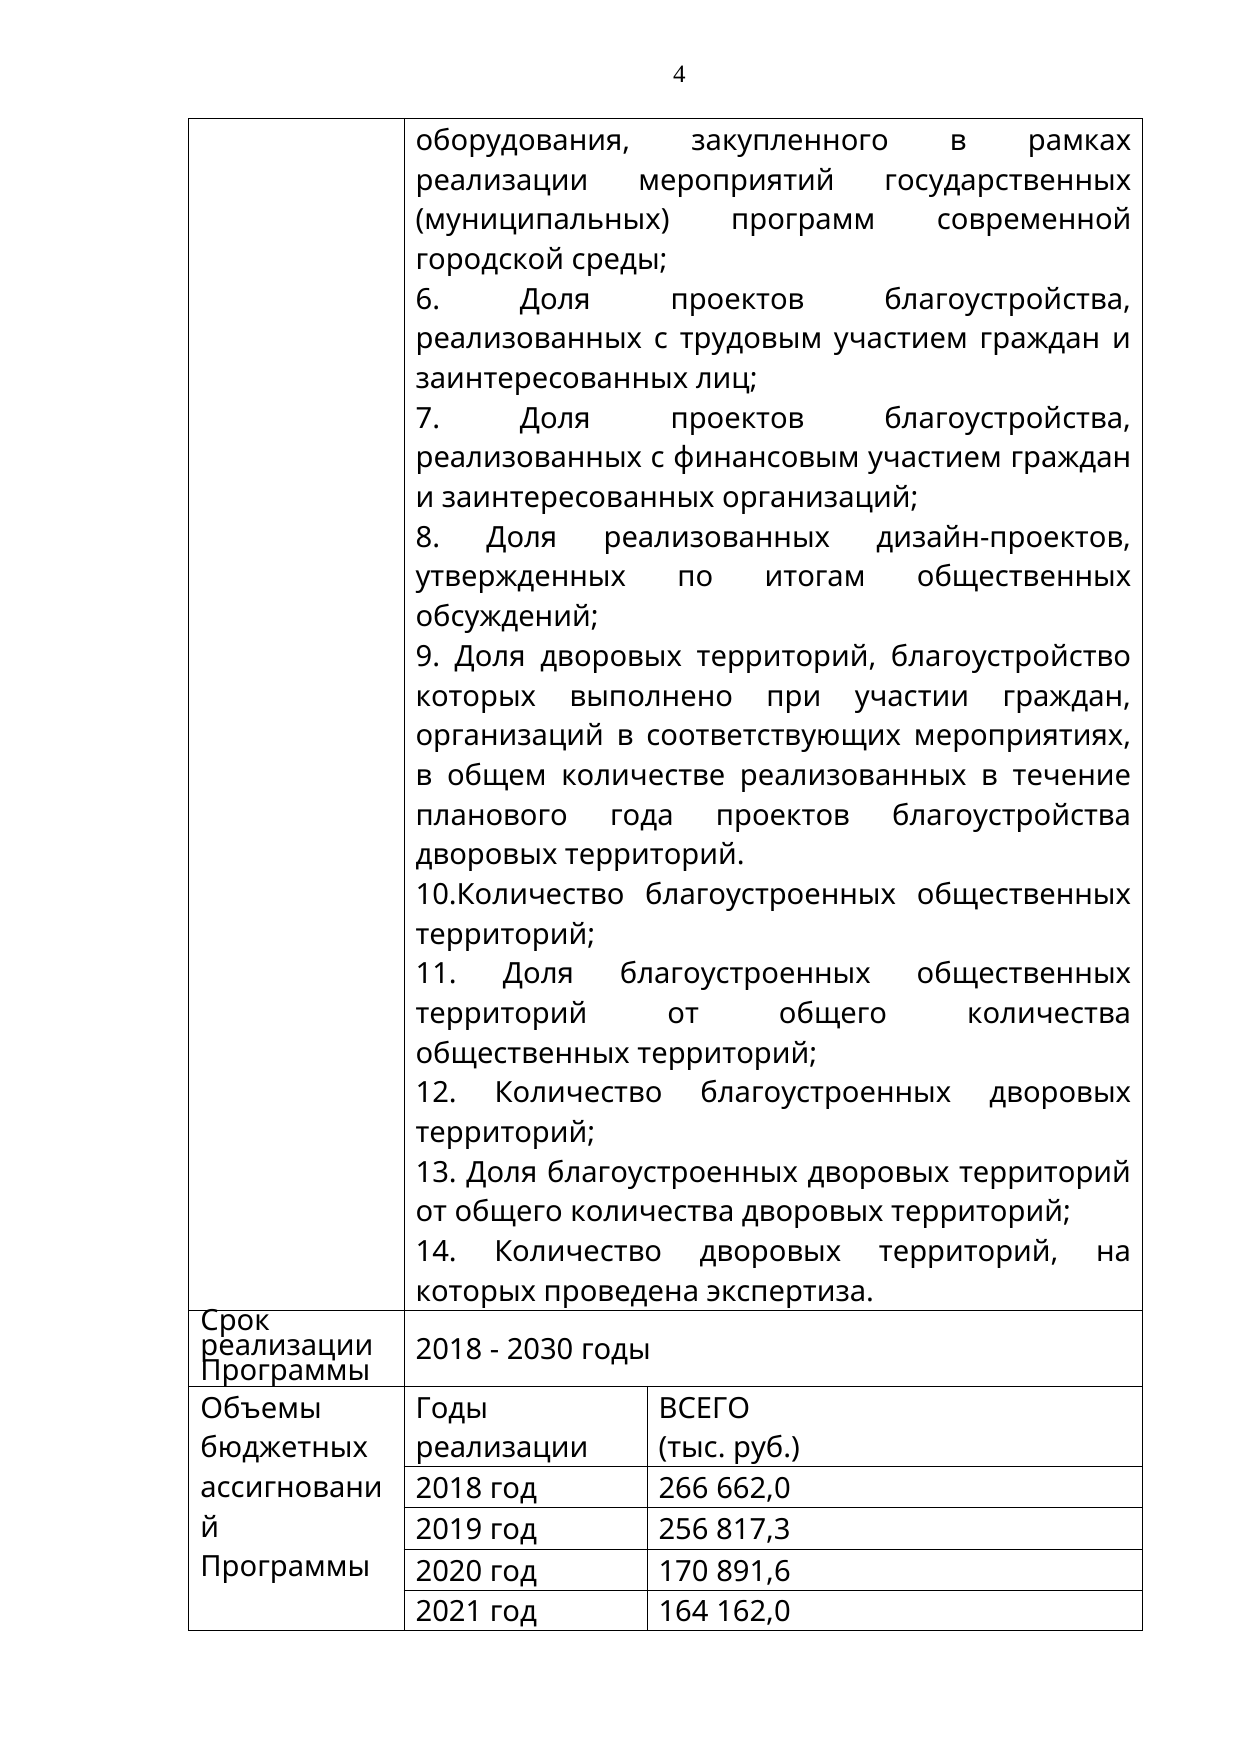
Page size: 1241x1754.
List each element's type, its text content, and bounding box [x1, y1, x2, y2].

table_cell 164 162,0 [648, 1591, 1142, 1630]
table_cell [189, 119, 404, 1310]
table_cell ВСЕГО (тыс. руб.) [648, 1387, 1142, 1466]
table_cell 2018 год [405, 1467, 647, 1507]
table_cell 2020 год [405, 1550, 647, 1590]
table_cell 266 662,0 [648, 1467, 1142, 1507]
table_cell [405, 119, 1142, 1310]
table_cell 2018 - 2030 годы [405, 1311, 1142, 1386]
table_cell Объемы бюджетных ассигнований Программы [189, 1387, 404, 1630]
table_cell 2021 год [405, 1591, 647, 1630]
table_cell 2019 год [405, 1508, 647, 1549]
table_cell 170 891,6 [648, 1550, 1142, 1590]
table_cell Срок реализации Программы [189, 1311, 404, 1386]
table_cell Годы реализации [405, 1387, 647, 1466]
table_cell 256 817,3 [648, 1508, 1142, 1549]
